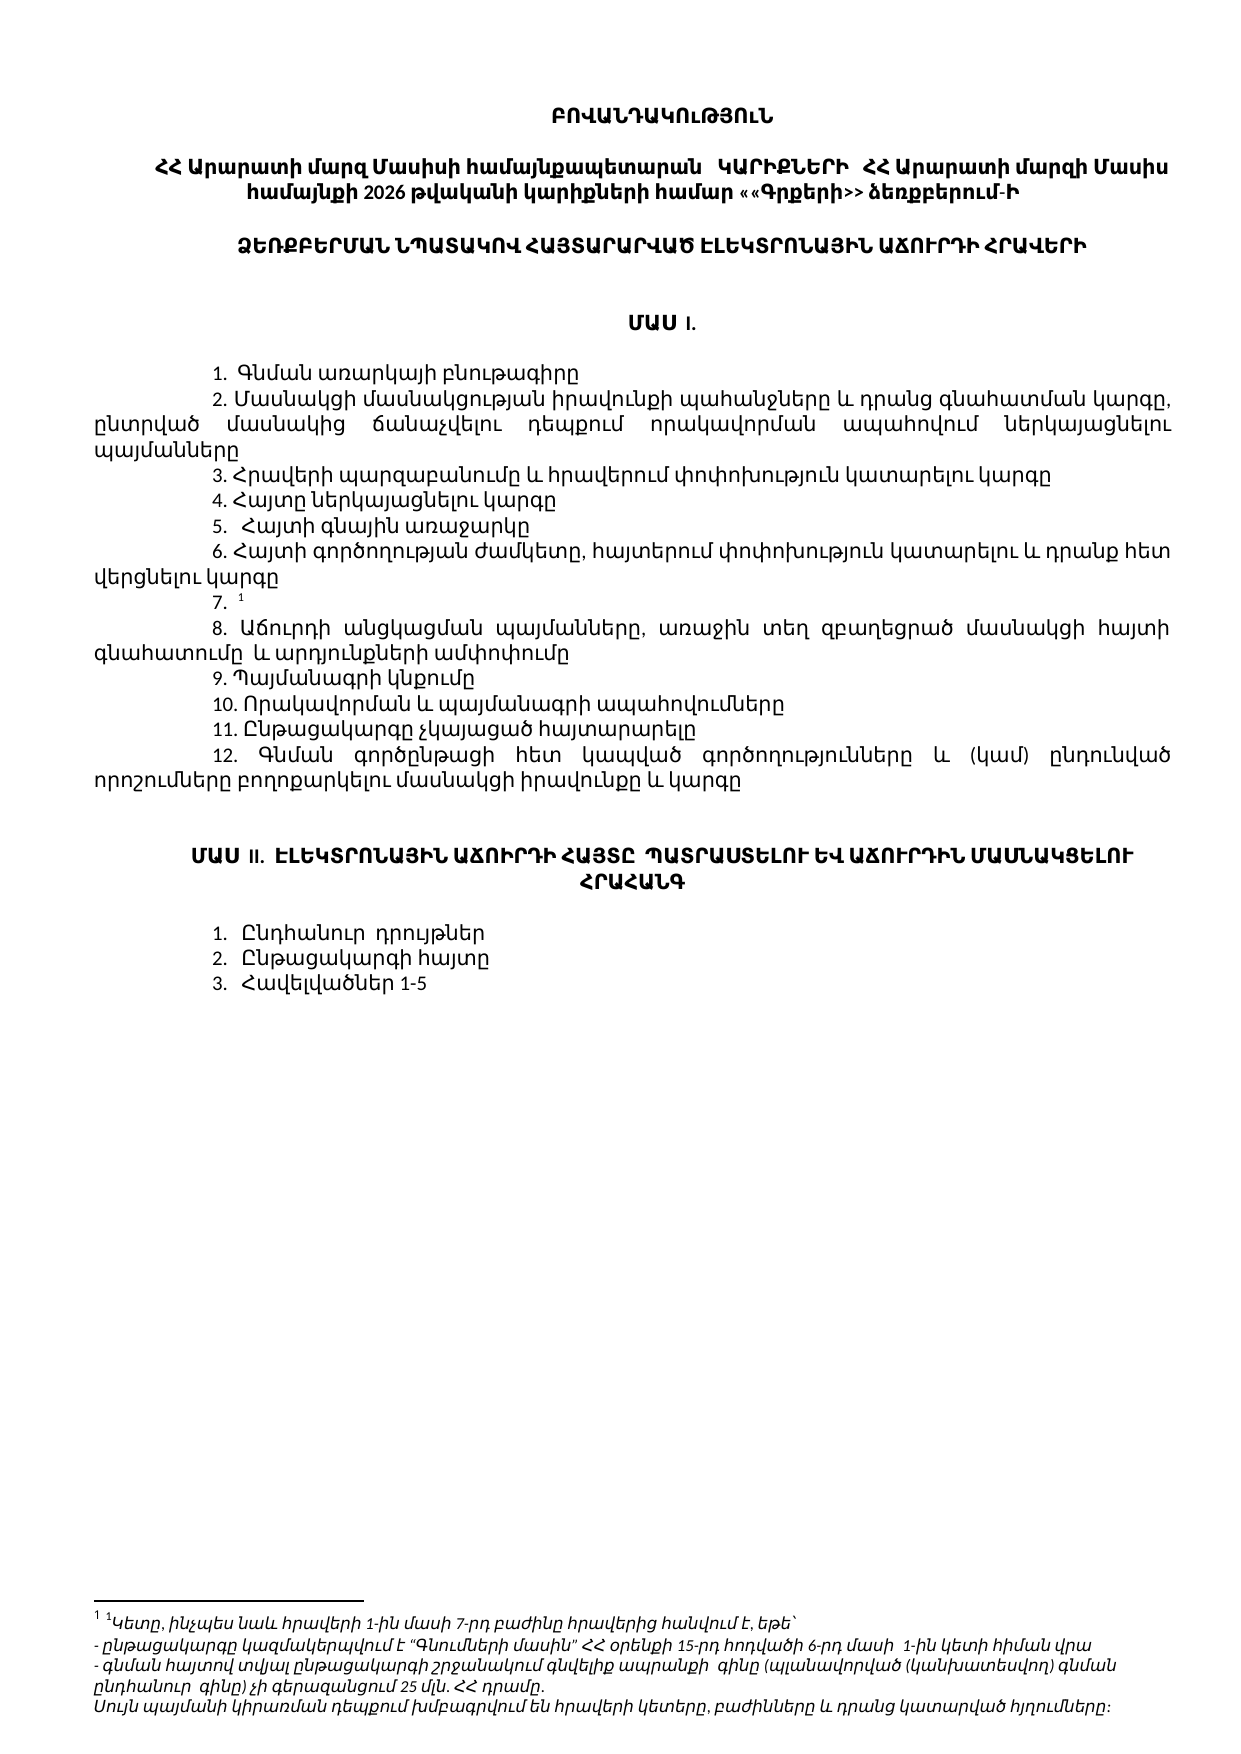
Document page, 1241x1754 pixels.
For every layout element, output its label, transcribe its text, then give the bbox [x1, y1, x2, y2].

text 11. Ընթացակարգը չկայացած հայտարարելը [94, 716, 1171, 742]
text 7. 1 [94, 589, 1171, 615]
text 12. Գնման գործընթացի հետ կապված գործողությունները և (կամ) ընդունված որոշումները բողոքարկելու մասնակցի իրավունքը և կարգը [94, 742, 1171, 793]
text ՁԵՌՔԲԵՐՄԱՆ ՆՊԱՏԱԿՈՎ ՀԱՅՏԱՐԱՐՎԱԾ ԷԼԵԿՏՐՈՆԱՅԻՆ ԱՃՈՒՐԴԻ ՀՐԱՎԵՐԻ [94, 233, 1171, 259]
text ԲՈՎԱՆԴԱԿՈւԹՅՈւՆ [94, 103, 1171, 128]
text 8. Աճուրդի անցկացման պայմանները, առաջին տեղ զբաղեցրած մասնակցի հայտի գնահատումը և արդյունքների ամփոփումը [94, 615, 1171, 666]
text ՀՀ Արարատի մարզ Մասիսի համայնքապետարան ԿԱՐԻՔՆԵՐԻ ՀՀ Արարատի մարզի Մասիս համայնքի 2026 թվականի կարիքների համար ««Գրքերի>> ձեռքբերում-Ի [94, 154, 1171, 205]
text 5. Հայտի գնային առաջարկը [94, 513, 1171, 538]
text 3. Հրավերի պարզաբանումը և հրավերում փոփոխություն կատարելու կարգը [94, 462, 1171, 488]
text 2. Մասնակցի մասնակցության իրավունքի պահանջները և դրանց գնահատման կարգը, ընտրված մասնակից ճանաչվելու դեպքում որակավորման ապահովում ներկայացնելու պայմանները [94, 386, 1171, 462]
text 10. Որակավորման և պայմանագրի ապահովումները [94, 691, 1171, 716]
text 9. Պայմանագրի կնքումը [94, 666, 1171, 691]
text 1. Ընդհանուր դրույթներ [94, 920, 1171, 945]
text 4. Հայտը ներկայացնելու կարգը [94, 488, 1171, 513]
text ՄԱՍ II. ԷԼԵԿՏՐՈՆԱՅԻՆ ԱՃՈԻՐԴԻ ՀԱՅՏԸ ՊԱՏՐԱՍՏԵԼՈՒ ԵՎ ԱՃՈՒՐԴԻՆ ՄԱՍՆԱԿՑԵԼՈՒ ՀՐԱՀԱՆԳ [94, 843, 1171, 894]
text ՄԱՍ I. [94, 310, 1171, 335]
text 2. Ընթացակարգի հայտը [94, 945, 1171, 971]
text 1. Գնման առարկայի բնութագիրը [94, 361, 1171, 386]
text 3. Հավելվածներ 1-5 [94, 971, 1171, 996]
text 6. Հայտի գործողության ժամկետը, հայտերում փոփոխություն կատարելու և դրանք հետ վերցնելու կարգը [94, 538, 1171, 589]
